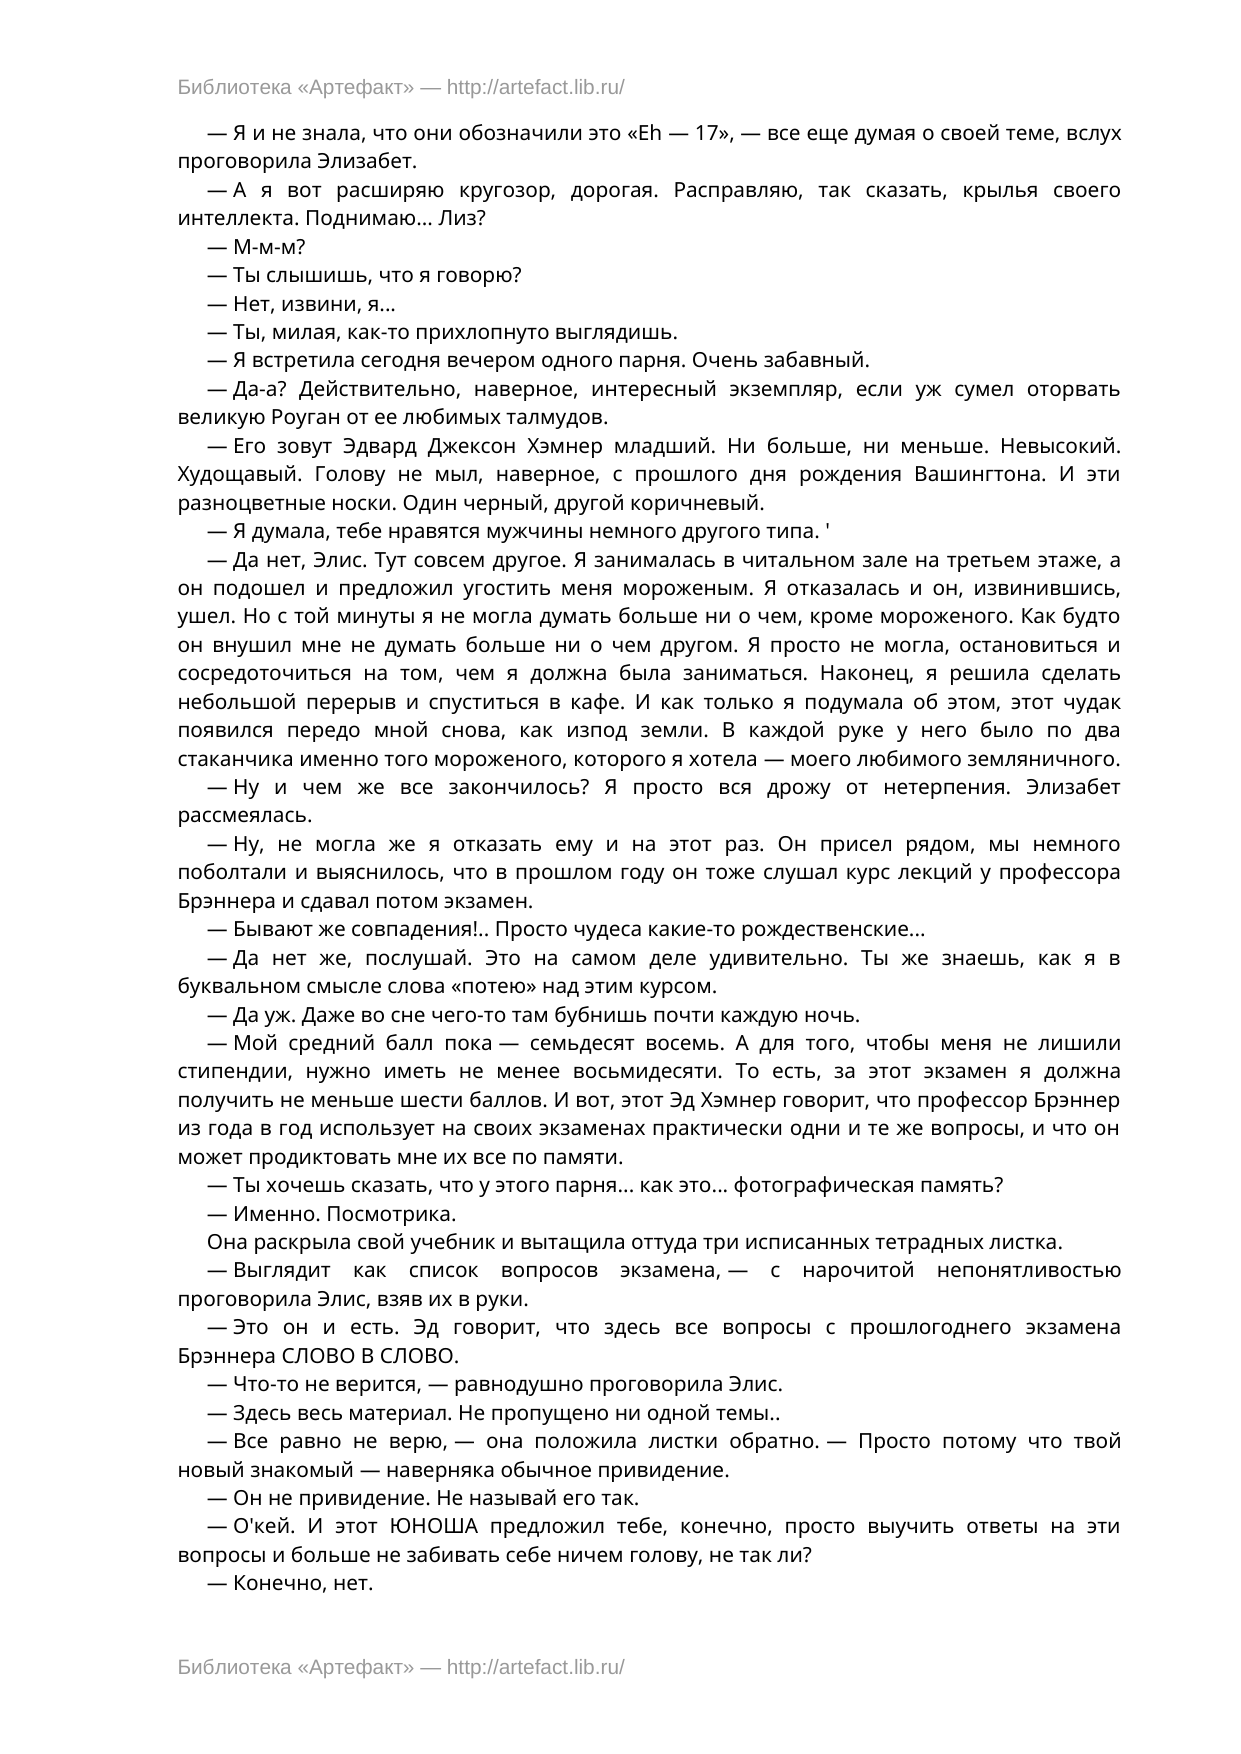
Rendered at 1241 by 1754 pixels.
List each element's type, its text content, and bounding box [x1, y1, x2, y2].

text — Да уж. Даже во сне чего-то там бубнишь почти каждую ночь. [177, 1000, 1122, 1028]
text — Ну, не могла же я отказать ему и на этот раз. Он присел рядом, мы немного поболтали и выяснилось, что в прошлом году он тоже слушал курс лекций у профессора Брэннера и сдавал потом экзамен. [177, 829, 1122, 914]
text — Выглядит как список вопросов экзамена, — с нарочитой непонятливостью проговорила Элис, взяв их в руки. [177, 1256, 1122, 1312]
text — Именно. Посмотрика. [177, 1199, 1122, 1227]
text — Ну и чем же все закончилось? Я просто вся дрожу от нетерпения. Элизабет рассмеялась. [177, 772, 1122, 829]
text — О'кей. И этот ЮНОША предложил тебе, конечно, просто выучить ответы на эти вопросы и больше не забивать себе ничем голову, не так ли? [177, 1512, 1122, 1568]
text Она раскрыла свой учебник и вытащила оттуда три исписанных тетрадных листка. [177, 1227, 1122, 1256]
text — Я встретила сегодня вечером одного парня. Очень забавный. [177, 346, 1122, 374]
text — А я вот расширяю кругозор, дорогая. Расправляю, так сказать, крылья своего интеллекта. Поднимаю... Лиз? [177, 175, 1122, 232]
text — М-м-м? [177, 232, 1122, 260]
text — Это он и есть. Эд говорит, что здесь все вопросы с прошлогоднего экзамена Брэннера СЛОВО В СЛОВО. [177, 1312, 1122, 1369]
text — Я и не знала, что они обозначили это «Eh — 17», — все еще думая о своей теме, вслух проговорила Элизабет. [177, 118, 1122, 175]
text — Что-то не верится, — равнодушно проговорила Элис. [177, 1369, 1122, 1398]
text — Мой средний балл пока — семьдесят восемь. А для того, чтобы меня не лишили стипендии, нужно иметь не менее восьмидесяти. То есть, за этот экзамен я должна получить не меньше шести баллов. И вот, этот Эд Хэмнер говорит, что профессор Брэннер из года в год использует на своих экзаменах практически одни и те же вопросы, и что он может продиктовать мне их все по памяти. [177, 1028, 1122, 1170]
text — Ты, милая, как-то прихлопнуто выглядишь. [177, 317, 1122, 346]
text — Ты хочешь сказать, что у этого парня... как это... фотографическая память? [177, 1170, 1122, 1199]
text — Бывают же совпадения!.. Просто чудеса какие-то рождественские... [177, 914, 1122, 943]
text — Да-а? Действительно, наверное, интересный экземпляр, если уж сумел оторвать великую Роуган от ее любимых талмудов. [177, 374, 1122, 431]
text — Конечно, нет. [177, 1568, 1122, 1597]
text — Нет, извини, я... [177, 289, 1122, 317]
text — Он не привидение. Не называй его так. [177, 1483, 1122, 1512]
text — Я думала, тебе нравятся мужчины немного другого типа. ' [177, 516, 1122, 545]
text — Здесь весь материал. Не пропущено ни одной темы.. [177, 1398, 1122, 1426]
text — Да нет, Элис. Тут совсем другое. Я занималась в читальном зале на третьем этаже, а он подошел и предложил угостить меня мороженым. Я отказалась и он, извинившись, ушел. Но с той минуты я не могла думать больше ни о чем, кроме мороженого. Как будто он внушил мне не думать больше ни о чем другом. Я просто не могла, остановиться и сосредоточиться на том, чем я должна была заниматься. Наконец, я решила сделать небольшой перерыв и спуститься в кафе. И как только я подумала об этом, этот чудак появился передо мной снова, как изпод земли. В каждой руке у него было по два стаканчика именно того мороженого, которого я хотела — моего любимого земляничного. [177, 545, 1122, 772]
text — Ты слышишь, что я говорю? [177, 260, 1122, 289]
text — Да нет же, послушай. Это на самом деле удивительно. Ты же знаешь, как я в буквальном смысле слова «потею» над этим курсом. [177, 943, 1122, 1000]
text — Все равно не верю, — она положила листки обратно. — Просто потому что твой новый знакомый — наверняка обычное привидение. [177, 1426, 1122, 1483]
text — Его зовут Эдвард Джексон Хэмнер младший. Ни больше, ни меньше. Невысокий. Худощавый. Голову не мыл, наверное, с прошлого дня рождения Вашингтона. И эти разноцветные носки. Один черный, другой коричневый. [177, 431, 1122, 516]
